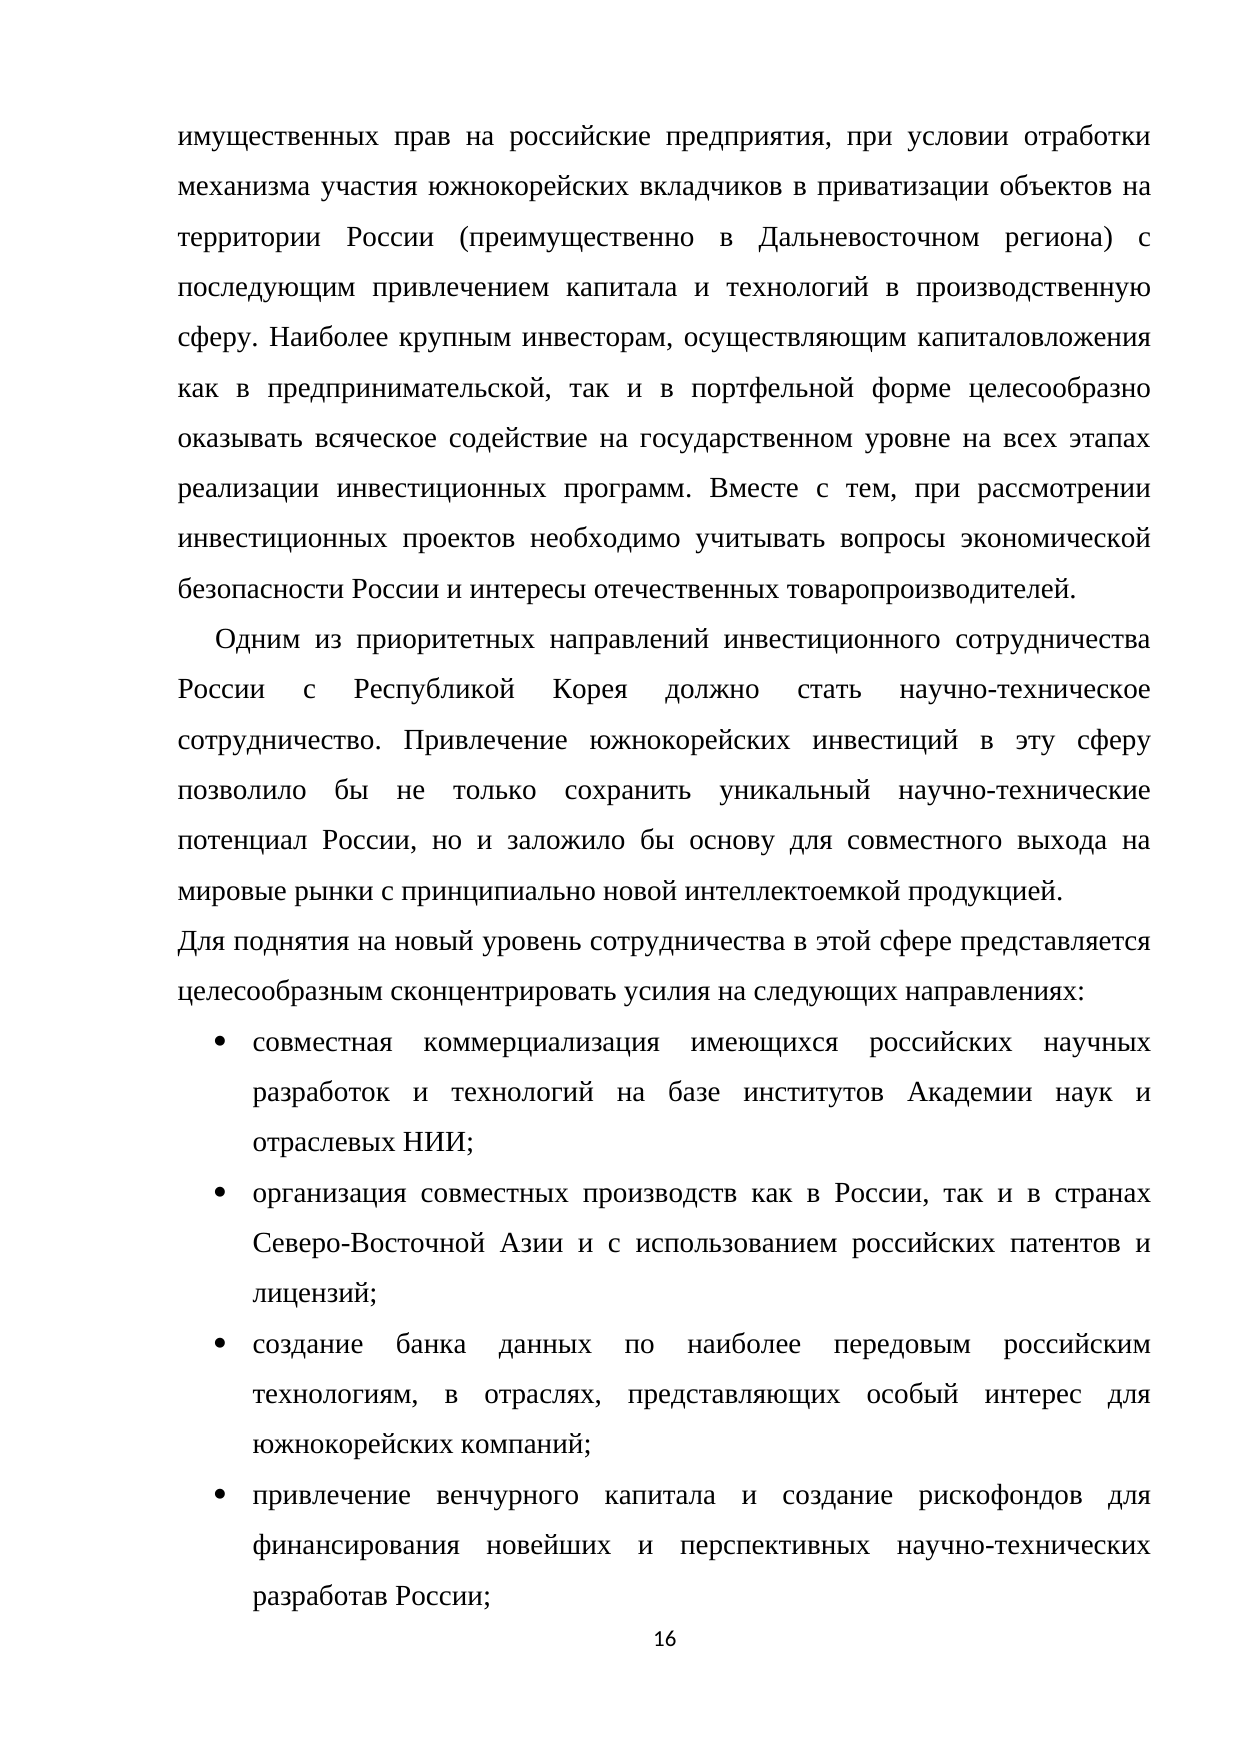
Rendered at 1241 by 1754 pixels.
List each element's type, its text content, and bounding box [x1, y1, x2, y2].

list совместная коммерциализация имеющихся российских научных разработок и технологий на базе институтов Академии наук и отраслевых НИИ; [215, 1024, 1152, 1158]
list привлечение венчурного капитала и создание рискофондов для финансирования новейших и перспективных научно-технических разработав России; [215, 1477, 1152, 1611]
text Для поднятия на новый уровень сотрудничества в этой сфере представляется целесообразным сконцентрировать усилия на следующих направлениях: [177, 923, 1152, 1007]
list организация совместных производств как в России, так и в странах Северо-Восточной Азии и с использованием российских патентов и лицензий; [215, 1175, 1152, 1309]
list создание банка данных по наиболее передовым российским технологиям, в отраслях, представляющих особый интерес для южнокорейских компаний; [215, 1326, 1152, 1460]
text Одним из приоритетных направлений инвестиционного сотрудничества России с Республикой Корея должно стать научно-техническое сотрудничество. Привлечение южнокорейских инвестиций в эту сферу позволило бы не только сохранить уникальный научно-технические потенциал России, но и заложило бы основу для совместного выхода на мировые рынки с принципиально новой интеллектоемкой продукцией. [177, 621, 1152, 906]
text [177, 118, 1152, 604]
